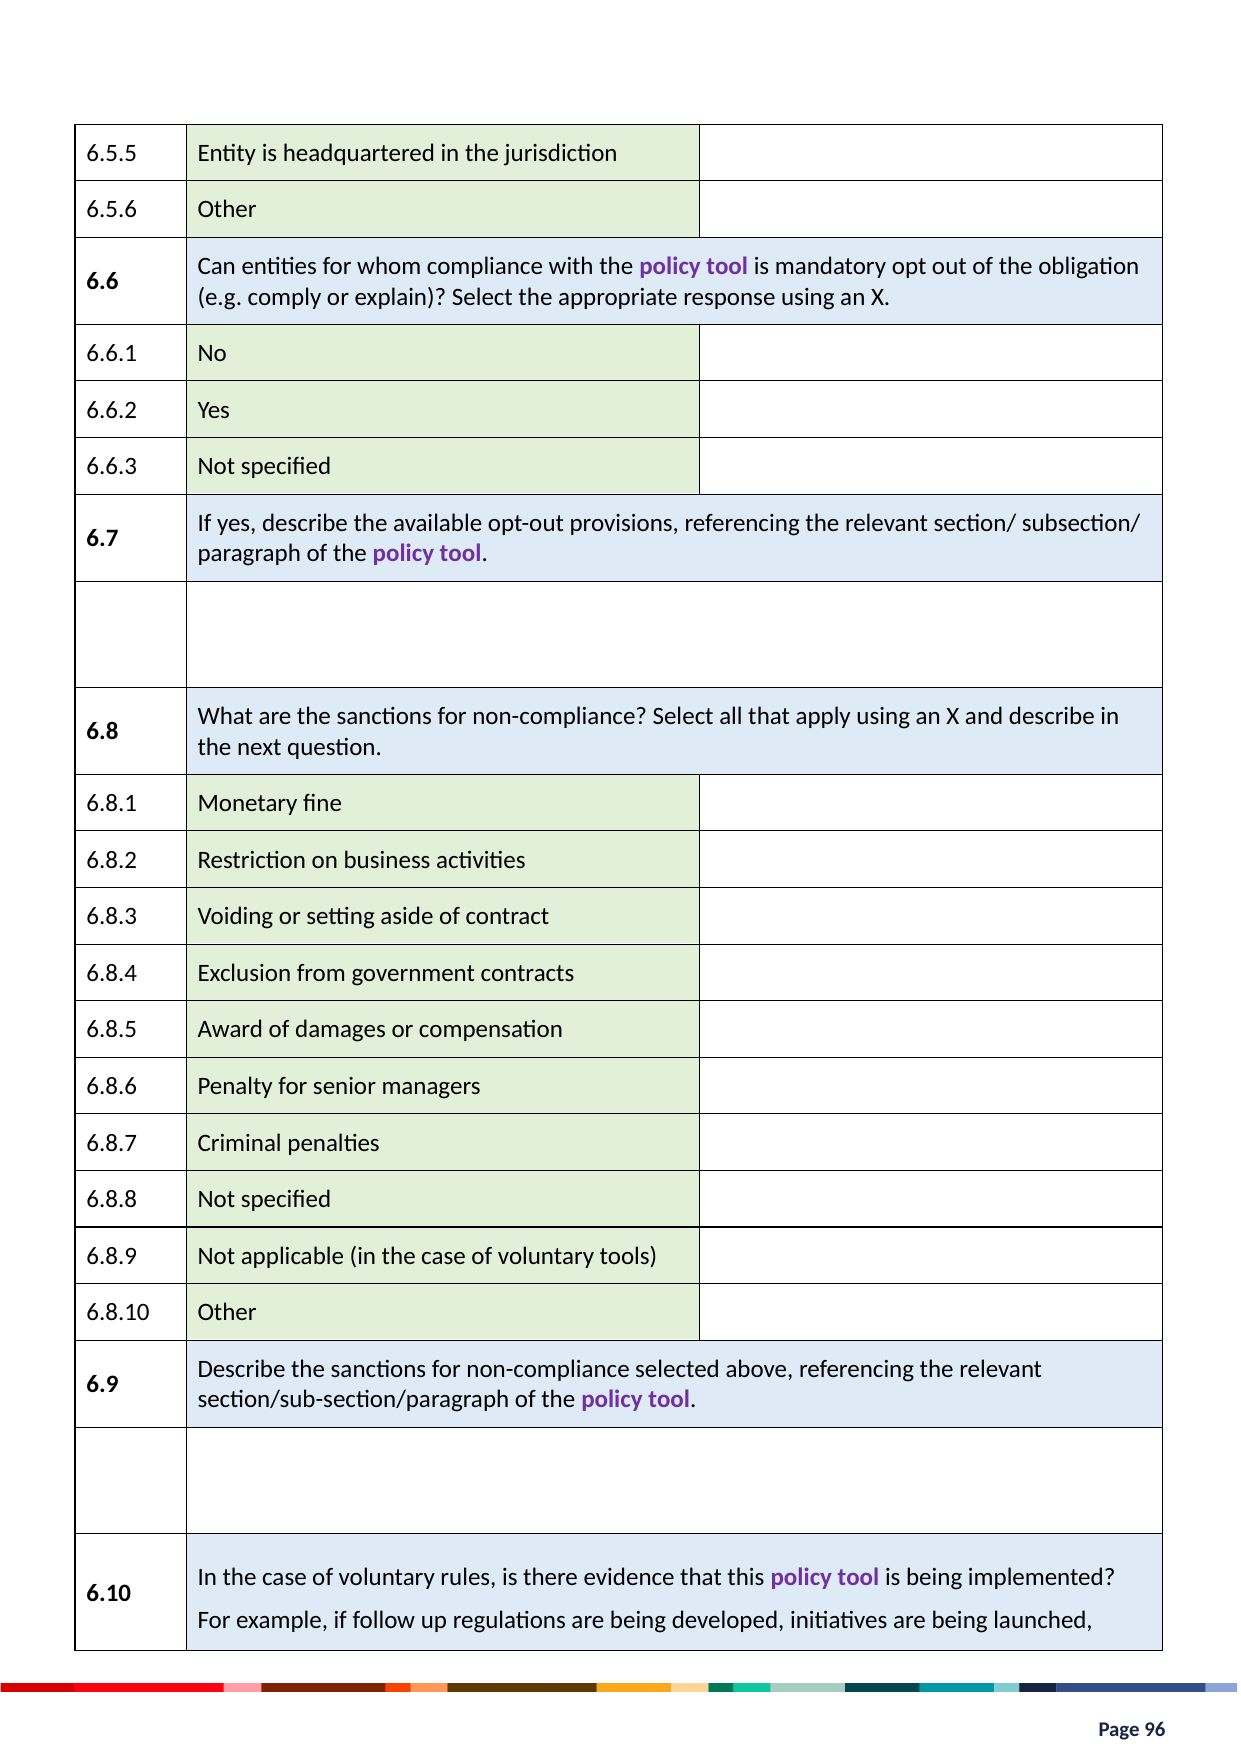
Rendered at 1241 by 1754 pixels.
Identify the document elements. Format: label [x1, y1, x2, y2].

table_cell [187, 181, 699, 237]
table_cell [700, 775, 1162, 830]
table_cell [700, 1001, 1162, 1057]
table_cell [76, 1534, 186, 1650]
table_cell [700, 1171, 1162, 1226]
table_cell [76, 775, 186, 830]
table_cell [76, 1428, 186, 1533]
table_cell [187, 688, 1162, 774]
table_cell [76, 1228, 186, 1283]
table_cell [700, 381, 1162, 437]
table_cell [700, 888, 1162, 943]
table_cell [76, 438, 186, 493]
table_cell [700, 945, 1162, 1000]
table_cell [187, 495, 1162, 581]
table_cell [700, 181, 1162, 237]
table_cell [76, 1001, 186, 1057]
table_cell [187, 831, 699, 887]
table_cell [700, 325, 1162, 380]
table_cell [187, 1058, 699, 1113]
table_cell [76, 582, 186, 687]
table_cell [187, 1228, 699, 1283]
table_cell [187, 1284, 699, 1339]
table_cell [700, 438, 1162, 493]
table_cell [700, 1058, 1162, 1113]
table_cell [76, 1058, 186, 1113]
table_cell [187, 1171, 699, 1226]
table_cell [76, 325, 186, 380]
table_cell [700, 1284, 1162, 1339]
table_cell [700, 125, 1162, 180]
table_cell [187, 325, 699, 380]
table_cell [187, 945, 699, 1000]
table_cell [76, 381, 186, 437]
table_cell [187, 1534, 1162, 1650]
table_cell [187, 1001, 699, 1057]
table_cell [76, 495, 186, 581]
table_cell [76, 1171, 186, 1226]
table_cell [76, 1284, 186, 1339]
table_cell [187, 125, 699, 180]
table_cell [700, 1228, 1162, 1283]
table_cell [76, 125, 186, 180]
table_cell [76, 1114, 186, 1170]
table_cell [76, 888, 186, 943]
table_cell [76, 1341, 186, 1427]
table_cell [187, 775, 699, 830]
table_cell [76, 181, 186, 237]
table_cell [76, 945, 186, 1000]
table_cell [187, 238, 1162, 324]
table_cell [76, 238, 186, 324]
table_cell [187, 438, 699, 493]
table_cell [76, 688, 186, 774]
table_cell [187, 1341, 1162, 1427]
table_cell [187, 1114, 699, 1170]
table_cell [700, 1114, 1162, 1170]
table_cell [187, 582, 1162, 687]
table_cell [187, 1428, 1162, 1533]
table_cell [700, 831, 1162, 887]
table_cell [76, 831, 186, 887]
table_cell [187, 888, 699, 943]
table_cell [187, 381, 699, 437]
picture [0, 1683, 1236, 1692]
